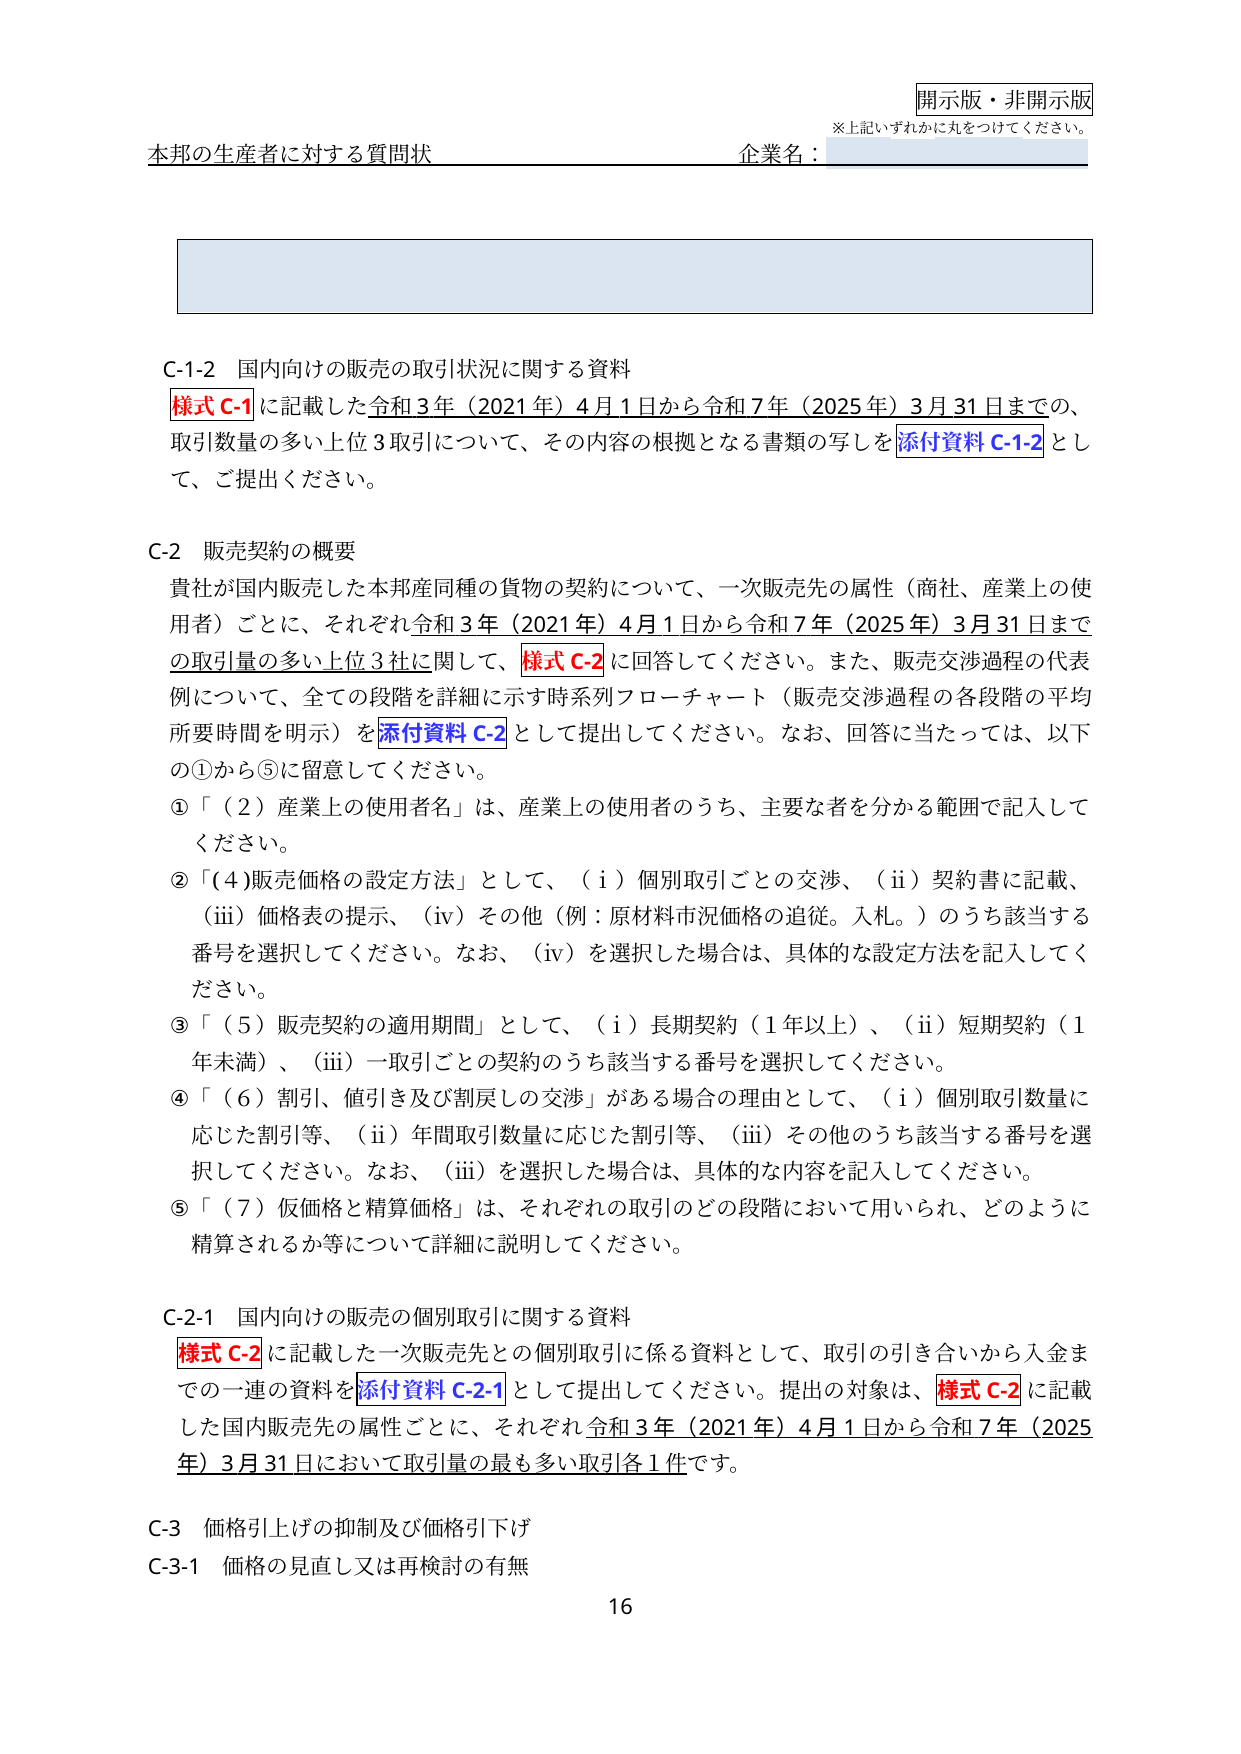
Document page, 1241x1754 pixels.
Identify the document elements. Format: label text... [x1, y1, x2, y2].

list 「（２）産業上の使用者名」は、産業上の使用者のうち、主要な者を分かる範囲で記入してください。 [169, 787, 1092, 860]
list C-2-1 国内向けの販売の個別取引に関する資料 [162, 1298, 1092, 1334]
list 「（７）仮価格と精算価格」は、それぞれの取引のどの段階において用いられ、どのように精算されるか等について詳細に説明してください。 [169, 1188, 1092, 1261]
list 様式C-2に記載した一次販売先との個別取引に係る資料として、取引の引き合いから入金までの一連の資料を添付資料C-2-1として提出してください。提出の対象は、様式C-2に記載した国内販売先の属性ごとに、それぞれ令和3年（2021年）4月1日から令和7年（2025年）3月31日において取引量の最も多い取引各１件です。 [177, 1334, 1092, 1480]
list 貴社が国内販売した本邦産同種の貨物の契約について、一次販売先の属性（商社、産業上の使用者）ごとに、それぞれ令和3年（2021年）4月1日から令和7年（2025年）3月31日までの取引量の多い上位３社に関して、様式C-2に回答してください。また、販売交渉過程の代表例について、全ての段階を詳細に示す時系列フローチャート（販売交渉過程の各段階の平均所要時間を明示）を添付資料C-2として提出してください。なお、回答に当たっては、以下の①から⑤に留意してください。 [169, 569, 1092, 787]
list C-1-2 国内向けの販売の取引状況に関する資料 [162, 350, 1092, 386]
list 「（５）販売契約の適用期間」として、（ⅰ）長期契約（１年以上）、（ⅱ）短期契約（１年未満）、（ⅲ）一取引ごとの契約のうち該当する番号を選択してください。 [169, 1006, 1092, 1079]
list C-3-1 価格の見直し又は再検討の有無 [148, 1546, 1092, 1583]
list 「（６）割引、値引き及び割戻しの交渉」がある場合の理由として、（ⅰ）個別取引数量に応じた割引等、（ⅱ）年間取引数量に応じた割引等、（ⅲ）その他のうち該当する番号を選択してください。なお、（ⅲ）を選択した場合は、具体的な内容を記入してください。 [169, 1079, 1092, 1188]
table_header [178, 240, 1092, 312]
list 様式C-1に記載した令和3年（2021年）4月1日から令和7年（2025年）3月31日までの、取引数量の多い上位3取引について、その内容の根拠となる書類の写しを添付資料C-1-2として、ご提出ください。 [170, 386, 1092, 496]
list C-2 販売契約の概要 [148, 532, 1092, 569]
list 「(４)販売価格の設定方法」として、（ⅰ）個別取引ごとの交渉、（ⅱ）契約書に記載、（ⅲ）価格表の提示、（ⅳ）その他（例：原材料市況価格の追従。入札。）のうち該当する番号を選択してください。なお、（ⅳ）を選択した場合は、具体的な設定方法を記入してください。 [169, 860, 1092, 1006]
list C-3 価格引上げの抑制及び価格引下げ [148, 1510, 1092, 1546]
